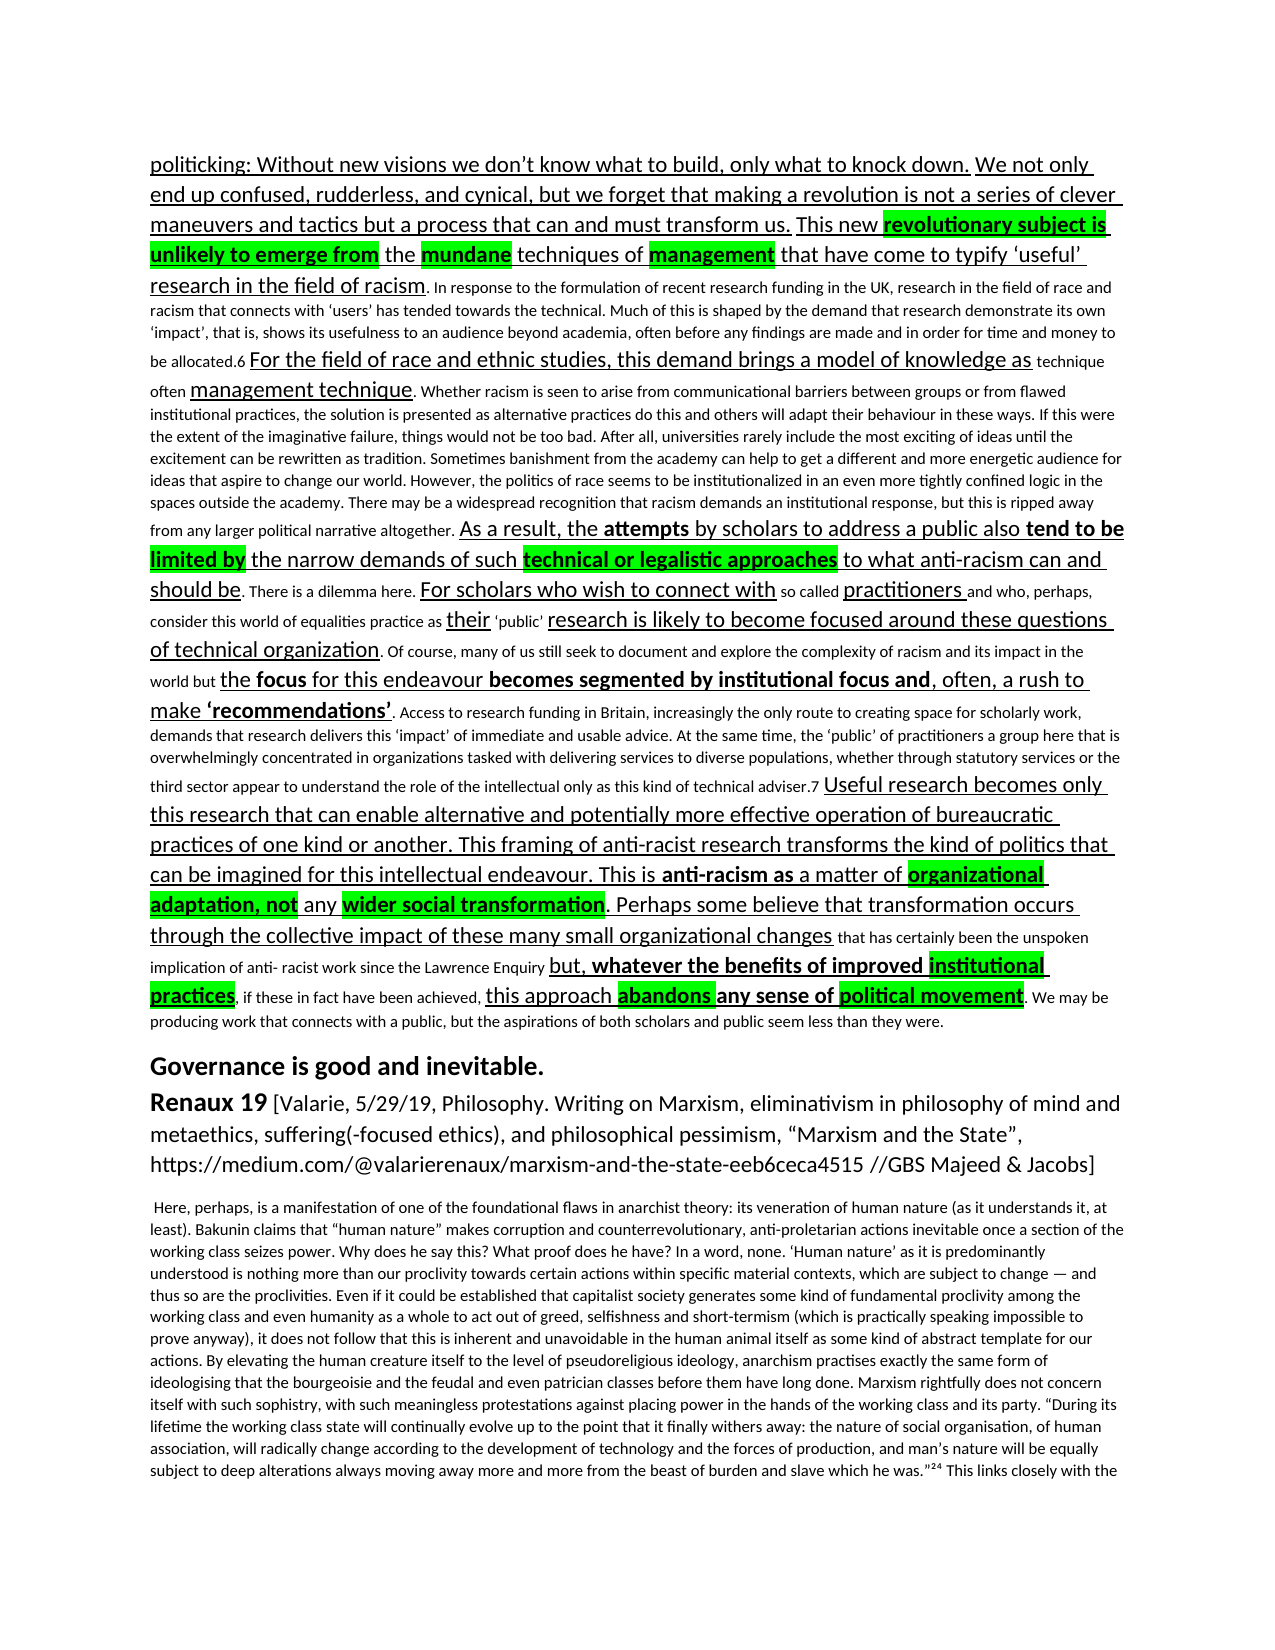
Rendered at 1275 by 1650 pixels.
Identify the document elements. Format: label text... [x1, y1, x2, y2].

text Renaux 19 [Valarie, 5/29/19, Philosophy. Writing on Marxism, eliminativism in philosophy of mind and metaethics, suffering(-focused ethics), and philosophical pessimism, “Marxism and the State”, https://medium.com/@valarierenaux/marxism-and-the-state-eeb6ceca4515 //GBS Majeed & Jacobs] [150, 1085, 1125, 1178]
subtitle Governance is good and inevitable. [150, 1049, 1125, 1082]
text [150, 150, 1125, 1031]
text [150, 1197, 1125, 1480]
